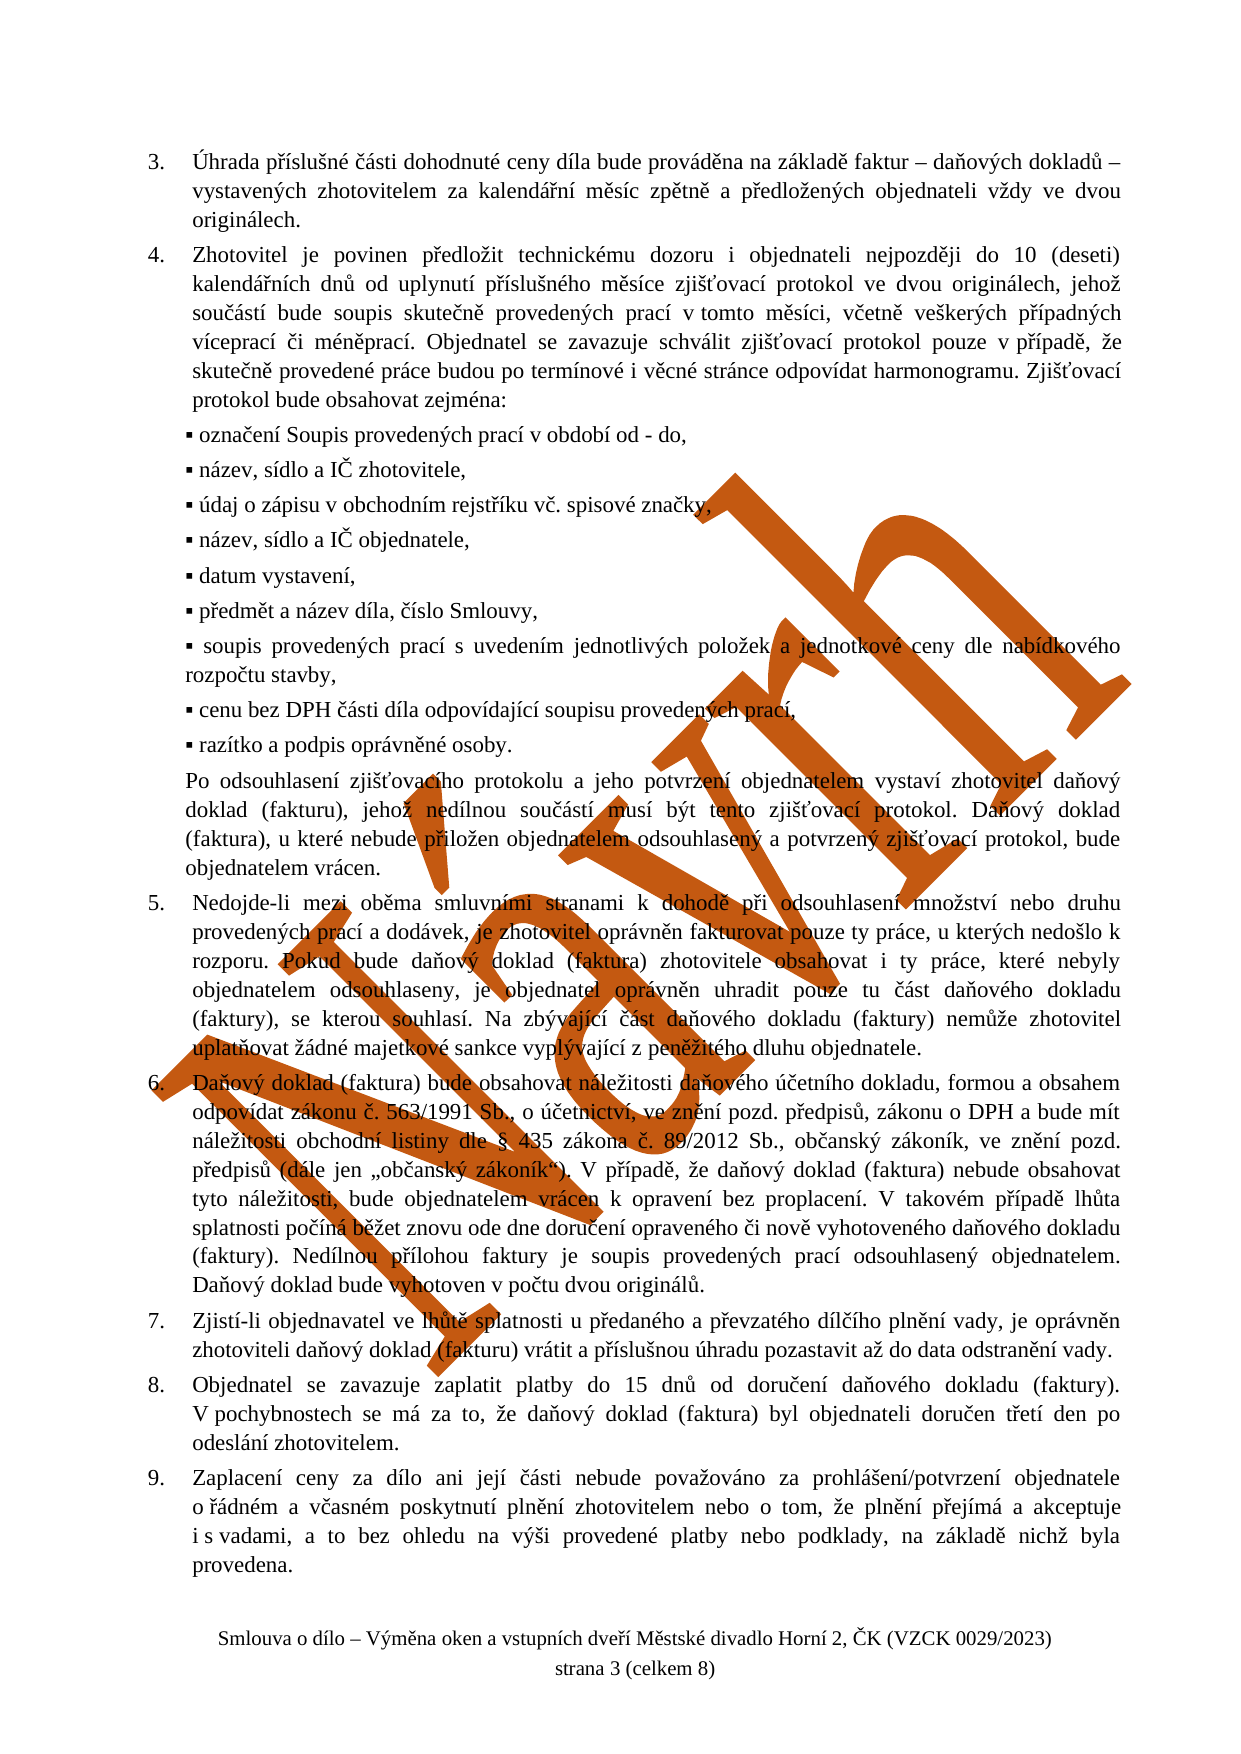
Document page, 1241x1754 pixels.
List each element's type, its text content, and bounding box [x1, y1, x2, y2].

list Úhrada příslušné části dohodnuté ceny díla bude prováděna na základě faktur – daňových dokladů – vystavených zhotovitelem za kalendářní měsíc zpětně a předložených objednateli vždy ve dvou originálech. [148, 148, 1122, 232]
list Objednatel se zavazuje zaplatit platby do 15 dnů od doručení daňového dokladu (faktury). V pochybnostech se má za to, že daňový doklad (faktura) byl objednateli doručen třetí den po odeslání zhotovitelem. [148, 1371, 1122, 1455]
list ▪ datum vystavení, [185, 562, 1122, 588]
list Nedojde-li mezi oběma smluvními stranami k dohodě při odsouhlasení množství nebo druhu provedených prací a dodávek, je zhotovitel oprávněn fakturovat pouze ty práce, u kterých nedošlo k rozporu. Pokud bude daňový doklad (faktura) zhotovitele obsahovat i ty práce, které nebyly objednatelem odsouhlaseny, je objednatel oprávněn uhradit pouze tu část daňového dokladu (faktury), se kterou souhlasí. Na zbývající část daňového dokladu (faktury) nemůže zhotovitel uplatňovat žádné majetkové sankce vyplývající z peněžitého dluhu objednatele. [148, 889, 1122, 1060]
list ▪ předmět a název díla, číslo Smlouvy, [185, 597, 1122, 623]
list ▪ razítko a podpis oprávněné osoby. [185, 731, 1122, 758]
list ▪ soupis provedených prací s uvedením jednotlivých položek a jednotkové ceny dle nabídkového rozpočtu stavby, [185, 632, 1122, 687]
list ▪ údaj o zápisu v obchodním rejstříku vč. spisové značky, [185, 491, 1122, 518]
list ▪ název, sídlo a IČ zhotovitele, [185, 456, 1122, 482]
list Zhotovitel je povinen předložit technickému dozoru i objednateli nejpozději do 10 (deseti) kalendářních dnů od uplynutí příslušného měsíce zjišťovací protokol ve dvou originálech, jehož součástí bude soupis skutečně provedených prací v tomto měsíci, včetně veškerých případných víceprací či méněprací. Objednatel se zavazuje schválit zjišťovací protokol pouze v případě, že skutečně provedené práce budou po termínové i věcné stránce odpovídat harmonogramu. Zjišťovací protokol bude obsahovat zejména: [148, 241, 1122, 412]
list Po odsouhlasení zjišťovacího protokolu a jeho potvrzení objednatelem vystaví zhotovitel daňový doklad (fakturu), jehož nedílnou součástí musí být tento zjišťovací protokol. Daňový doklad (faktura), u které nebude přiložen objednatelem odsouhlasený a potvrzený zjišťovací protokol, bude objednatelem vrácen. [185, 767, 1122, 880]
list ▪ cenu bez DPH části díla odpovídající soupisu provedených prací, [185, 696, 1122, 723]
list Zaplacení ceny za dílo ani její části nebude považováno za prohlášení/potvrzení objednatele o řádném a včasném poskytnutí plnění zhotovitelem nebo o tom, že plnění přejímá a akceptuje i s vadami, a to bez ohledu na výši provedené platby nebo podklady, na základě nichž byla provedena. [148, 1464, 1122, 1577]
list ▪ označení Soupis provedených prací v období od - do, [185, 421, 1122, 447]
list Zjistí-li objednavatel ve lhůtě splatnosti u předaného a převzatého dílčího plnění vady, je oprávněn zhotoviteli daňový doklad (fakturu) vrátit a příslušnou úhradu pozastavit až do data odstranění vady. [148, 1307, 1122, 1362]
list ▪ název, sídlo a IČ objednatele, [185, 526, 1122, 553]
list Daňový doklad (faktura) bude obsahovat náležitosti daňového účetního dokladu, formou a obsahem odpovídat zákonu č. 563/1991 Sb., o účetnictví, ve znění pozd. předpisů, zákonu o DPH a bude mít náležitosti obchodní listiny dle § 435 zákona č. 89/2012 Sb., občanský zákoník, ve znění pozd. předpisů (dále jen „občanský zákoník“). V případě, že daňový doklad (faktura) nebude obsahovat tyto náležitosti, bude objednatelem vrácen k opravení bez proplacení. V takovém případě lhůta splatnosti počíná běžet znovu ode dne doručení opraveného či nově vyhotoveného daňového dokladu (faktury). Nedílnou přílohou faktury je soupis provedených prací odsouhlasený objednatelem. Daňový doklad bude vyhotoven v počtu dvou originálů. [148, 1069, 1122, 1298]
